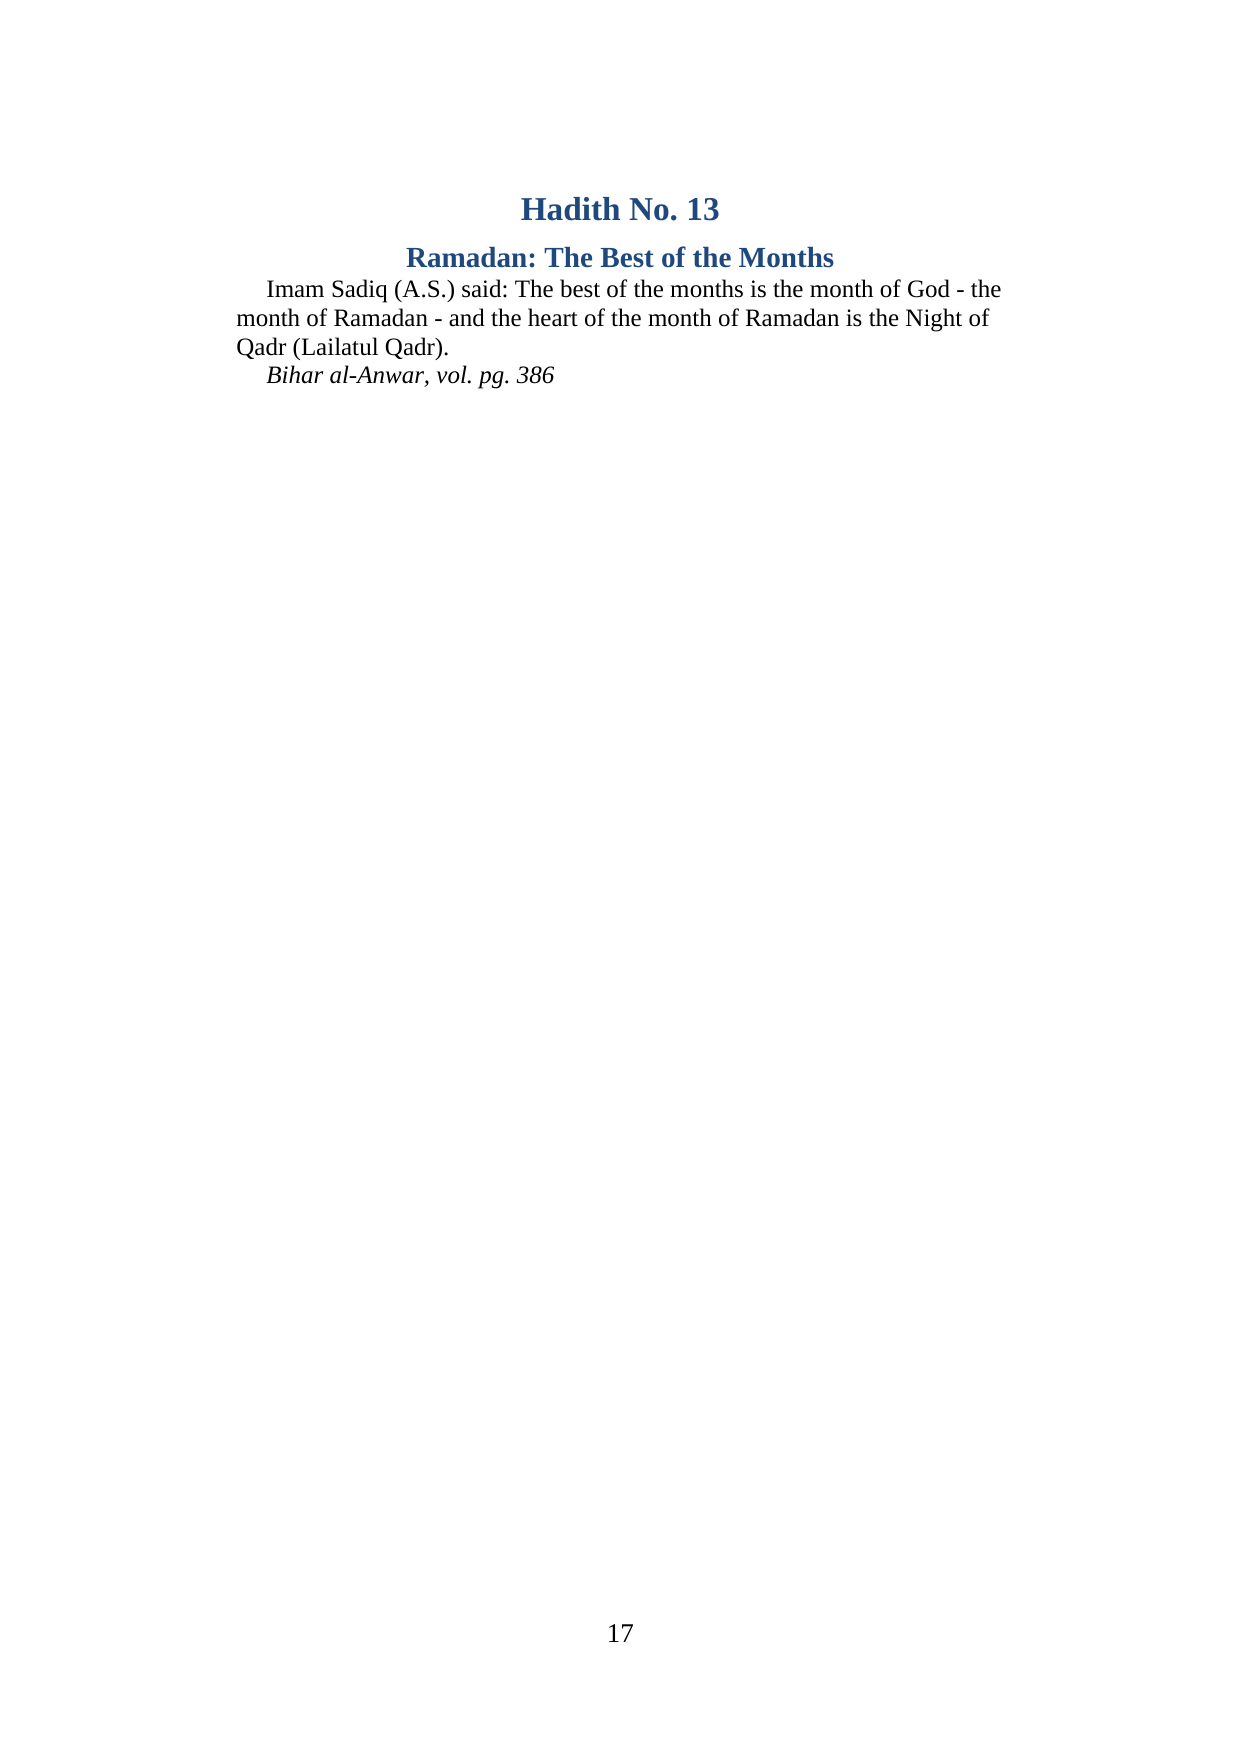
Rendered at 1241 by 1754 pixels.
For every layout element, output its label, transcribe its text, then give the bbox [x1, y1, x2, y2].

subtitle Hadith No. 13 [236, 190, 1004, 228]
text Imam Sadiq (A.S.) said: The best of the months is the month of God - the month of Ramadan - and the heart of the month of Ramadan is the Night of Qadr (Lailatul Qadr). [236, 274, 1004, 360]
subtitle Ramadan: The Best of the Months [236, 241, 1004, 274]
text Bihar al-Anwar, vol. pg. 386 [236, 360, 1004, 389]
